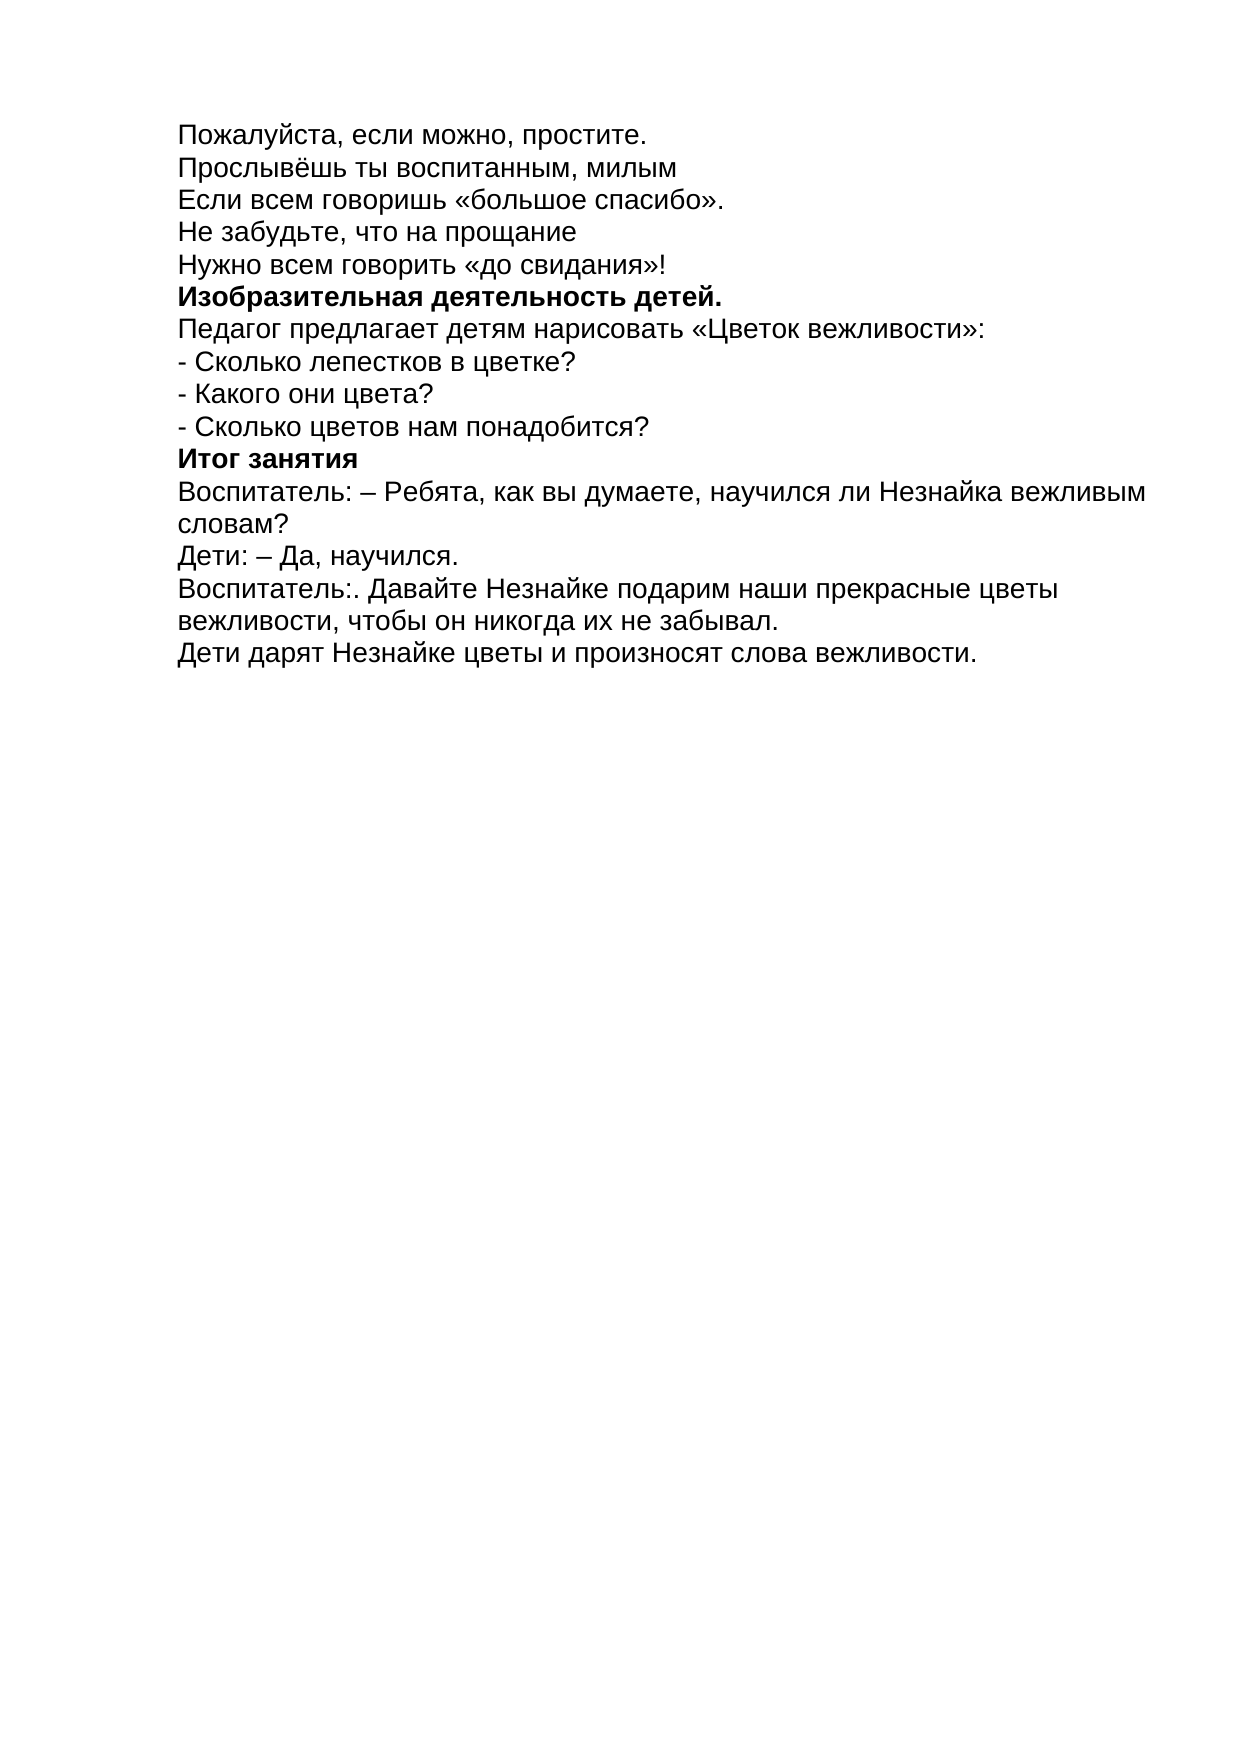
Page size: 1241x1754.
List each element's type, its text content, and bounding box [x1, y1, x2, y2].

text Прослывёшь ты воспитанным, милым [177, 151, 1152, 183]
text Если всем говоришь «большое спасибо». [177, 183, 1152, 215]
text - Какого они цвета? [177, 377, 1152, 410]
text - Сколько лепестков в цветке? [177, 345, 1152, 377]
text Педагог предлагает детям нарисовать «Цветок вежливости»: [177, 312, 1152, 345]
text Воспитатель:. Давайте Незнайке подарим наши прекрасные цветы вежливости, чтобы он никогда их не забывал. [177, 572, 1152, 636]
text - Сколько цветов нам понадобится? [177, 410, 1152, 442]
text Нужно всем говорить «до свидания»! [177, 248, 1152, 280]
text Пожалуйста, если можно, простите. [177, 118, 1152, 151]
text Изобразительная деятельность детей. [177, 280, 1152, 312]
text Итог занятия [177, 442, 1152, 474]
text Воспитатель: – Ребята, как вы думаете, научился ли Незнайка вежливым словам? [177, 474, 1152, 539]
text Дети дарят Незнайке цветы и произносят слова вежливости. [177, 636, 1152, 669]
text Не забудьте, что на прощание [177, 215, 1152, 248]
text Дети: – Да, научился. [177, 539, 1152, 572]
